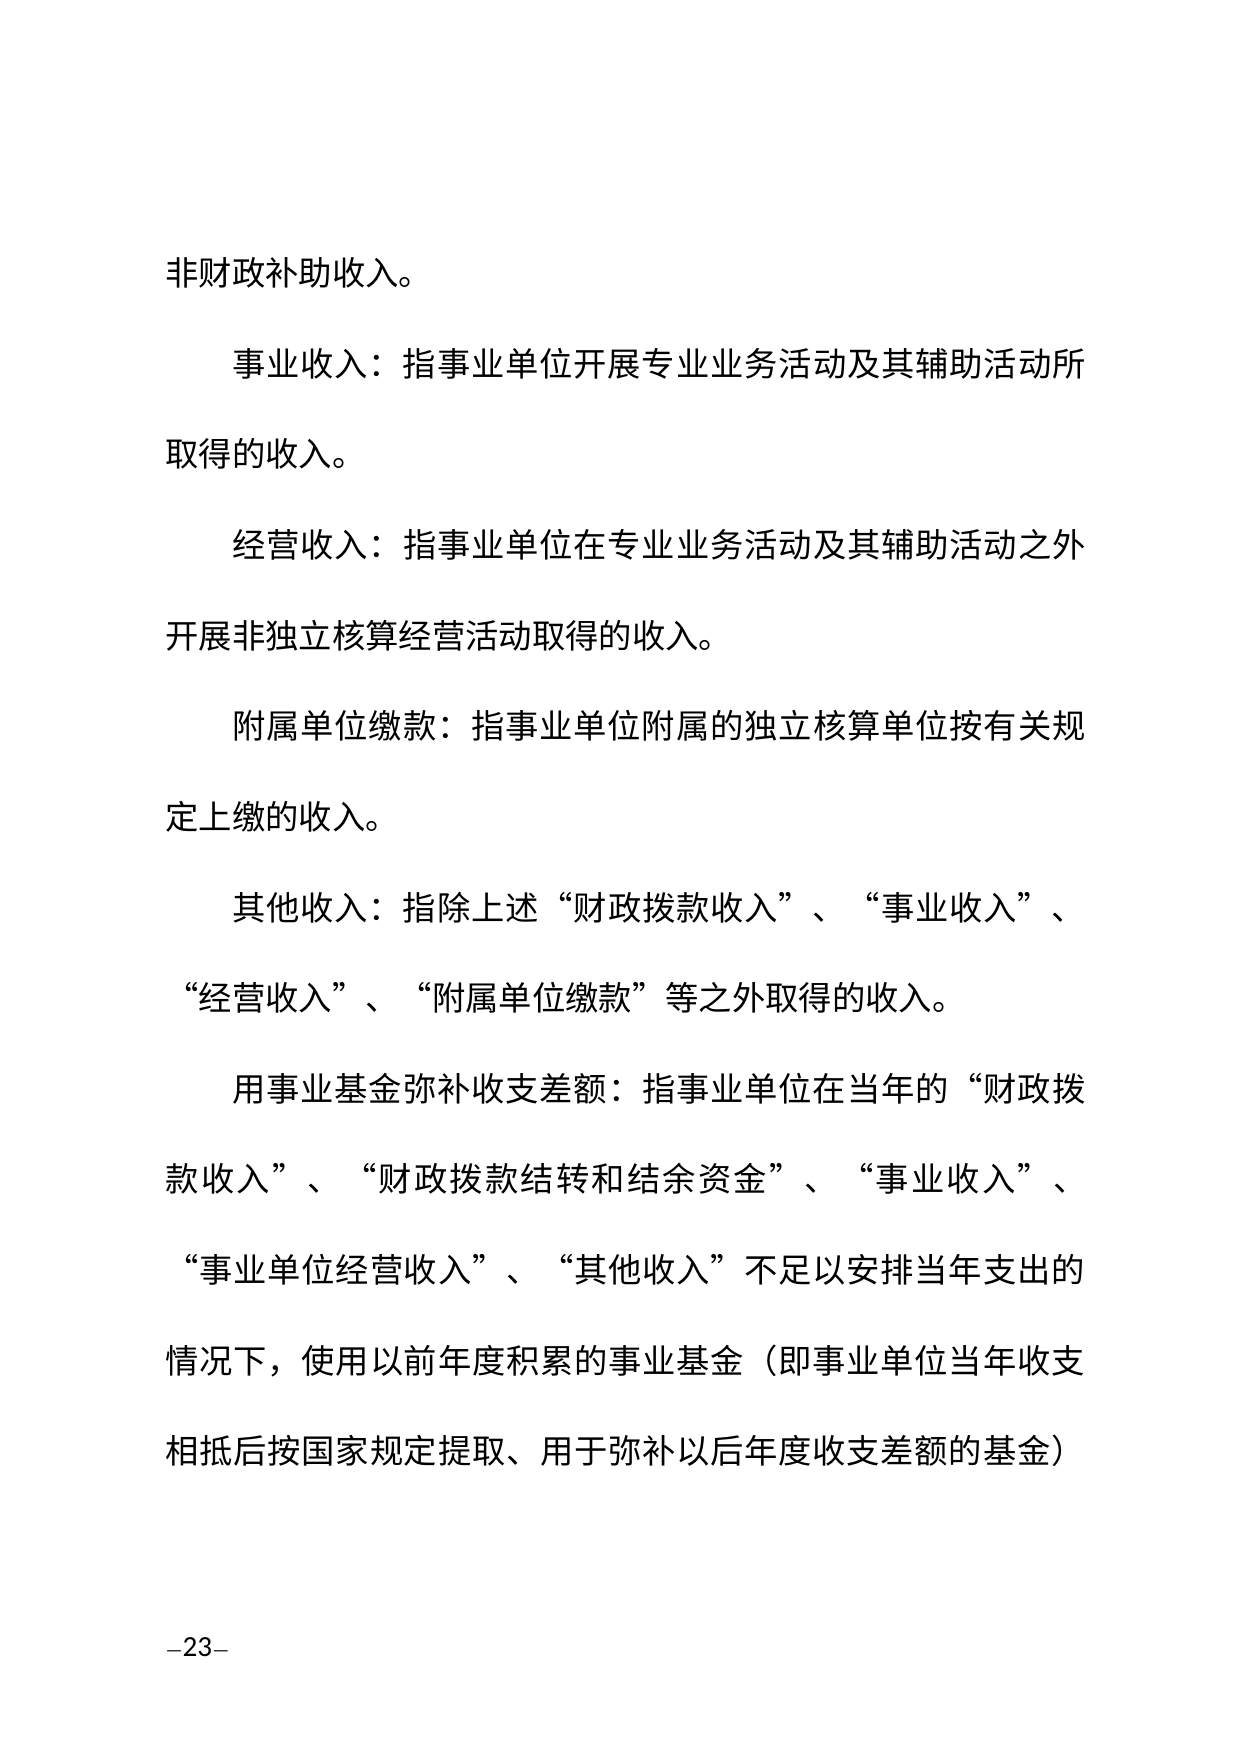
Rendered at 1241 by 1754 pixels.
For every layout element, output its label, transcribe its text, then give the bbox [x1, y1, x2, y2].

text 经营收入：指事业单位在专业业务活动及其辅助活动之外开展非独立核算经营活动取得的收入。 [165, 498, 1087, 679]
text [165, 1041, 1087, 1494]
text 附属单位缴款：指事业单位附属的独立核算单位按有关规定上缴的收入。 [165, 679, 1087, 860]
text 其他收入：指除上述“财政拨款收入”、“事业收入”、“经营收入”、“附属单位缴款”等之外取得的收入。 [165, 860, 1087, 1041]
text 事业收入：指事业单位开展专业业务活动及其辅助活动所取得的收入。 [165, 316, 1087, 498]
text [165, 226, 1087, 316]
